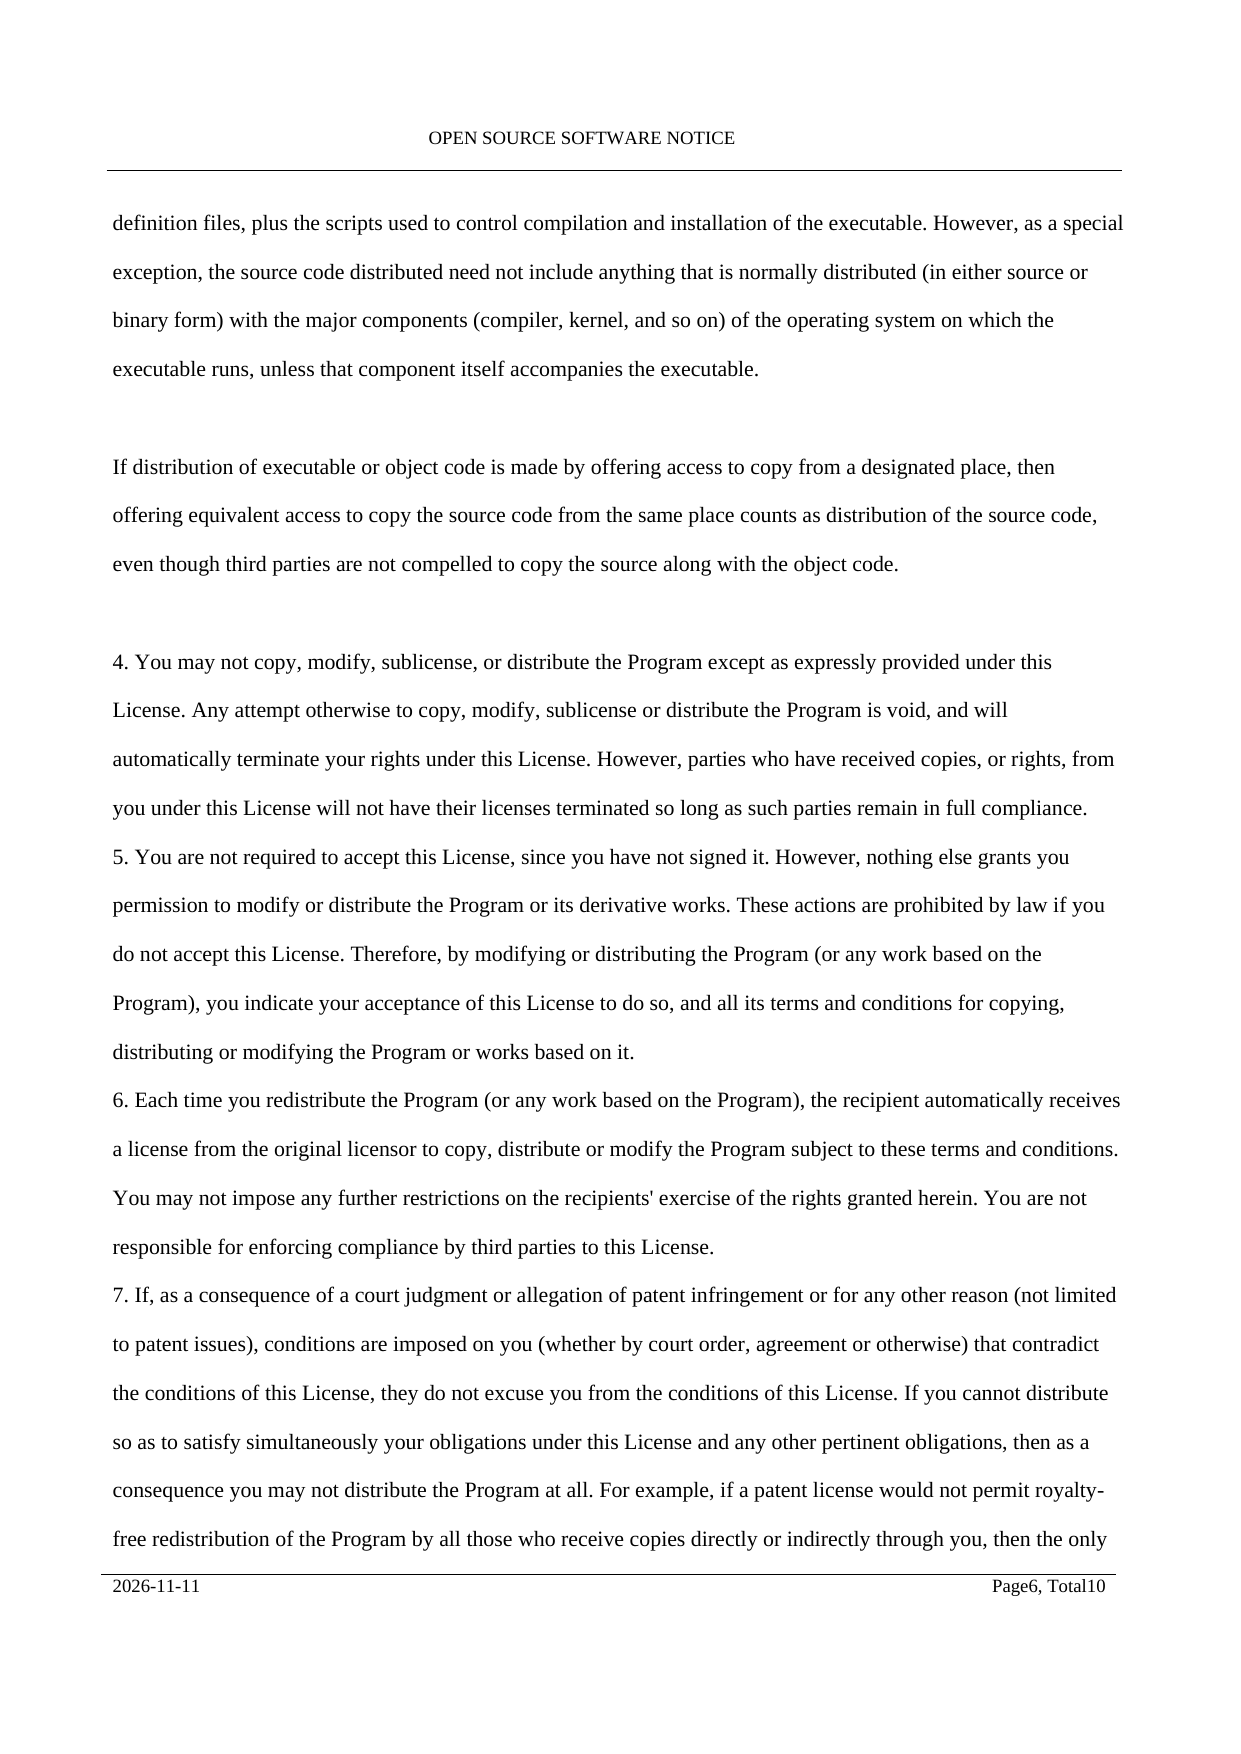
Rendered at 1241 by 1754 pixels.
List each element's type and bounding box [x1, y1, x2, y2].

text [112, 206, 1128, 1555]
